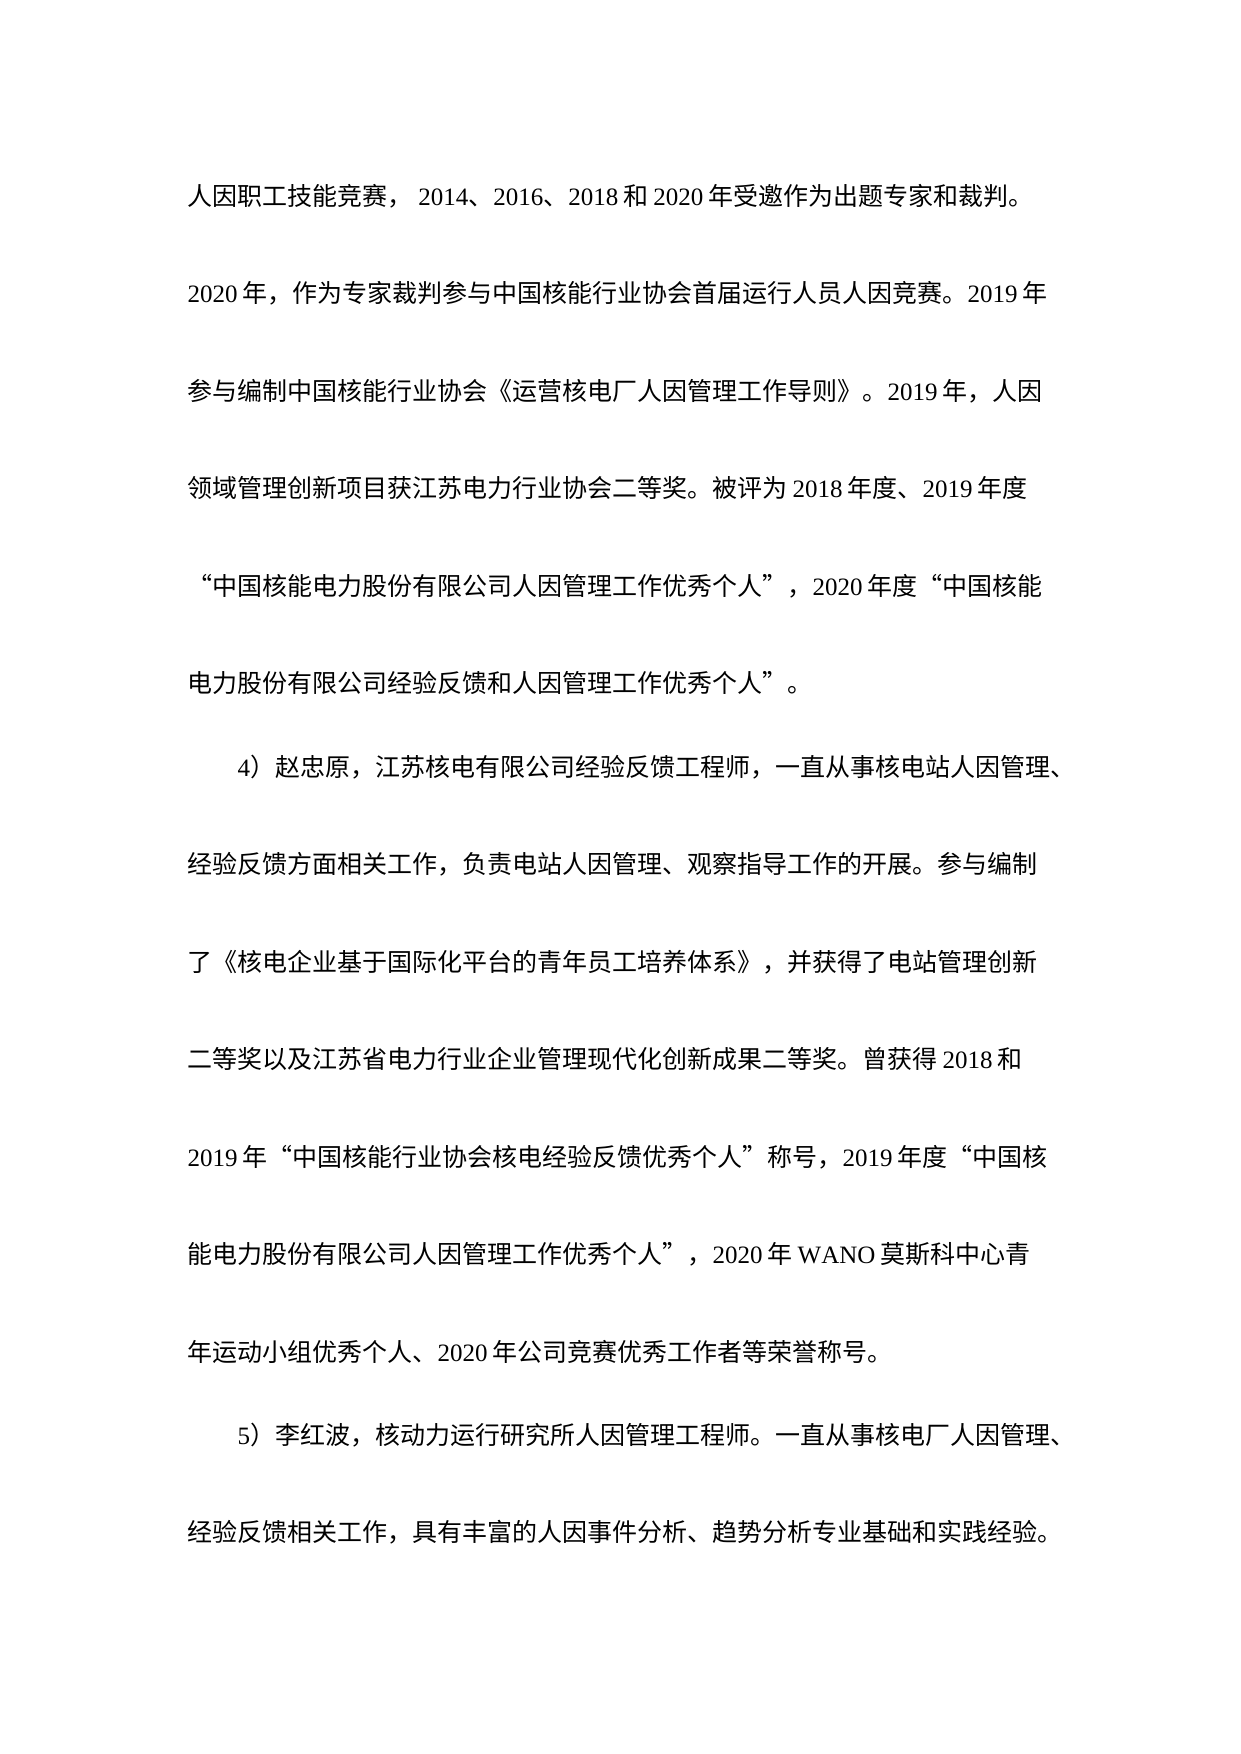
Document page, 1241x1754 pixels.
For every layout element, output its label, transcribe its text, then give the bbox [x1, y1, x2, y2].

text 4）赵忠原，江苏核电有限公司经验反馈工程师，一直从事核电站人因管理、经验反馈方面相关工作，负责电站人因管理、观察指导工作的开展。参与编制了《核电企业基于国际化平台的青年员工培养体系》，并获得了电站管理创新二等奖以及江苏省电力行业企业管理现代化创新成果二等奖。曾获得2018和2019年“中国核能行业协会核电经验反馈优秀个人”称号，2019年度“中国核能电力股份有限公司人因管理工作优秀个人”，2020年WANO莫斯科中心青年运动小组优秀个人、2020年公司竞赛优秀工作者等荣誉称号。 [187, 733, 1053, 1383]
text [187, 1401, 1053, 1563]
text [187, 162, 1053, 714]
